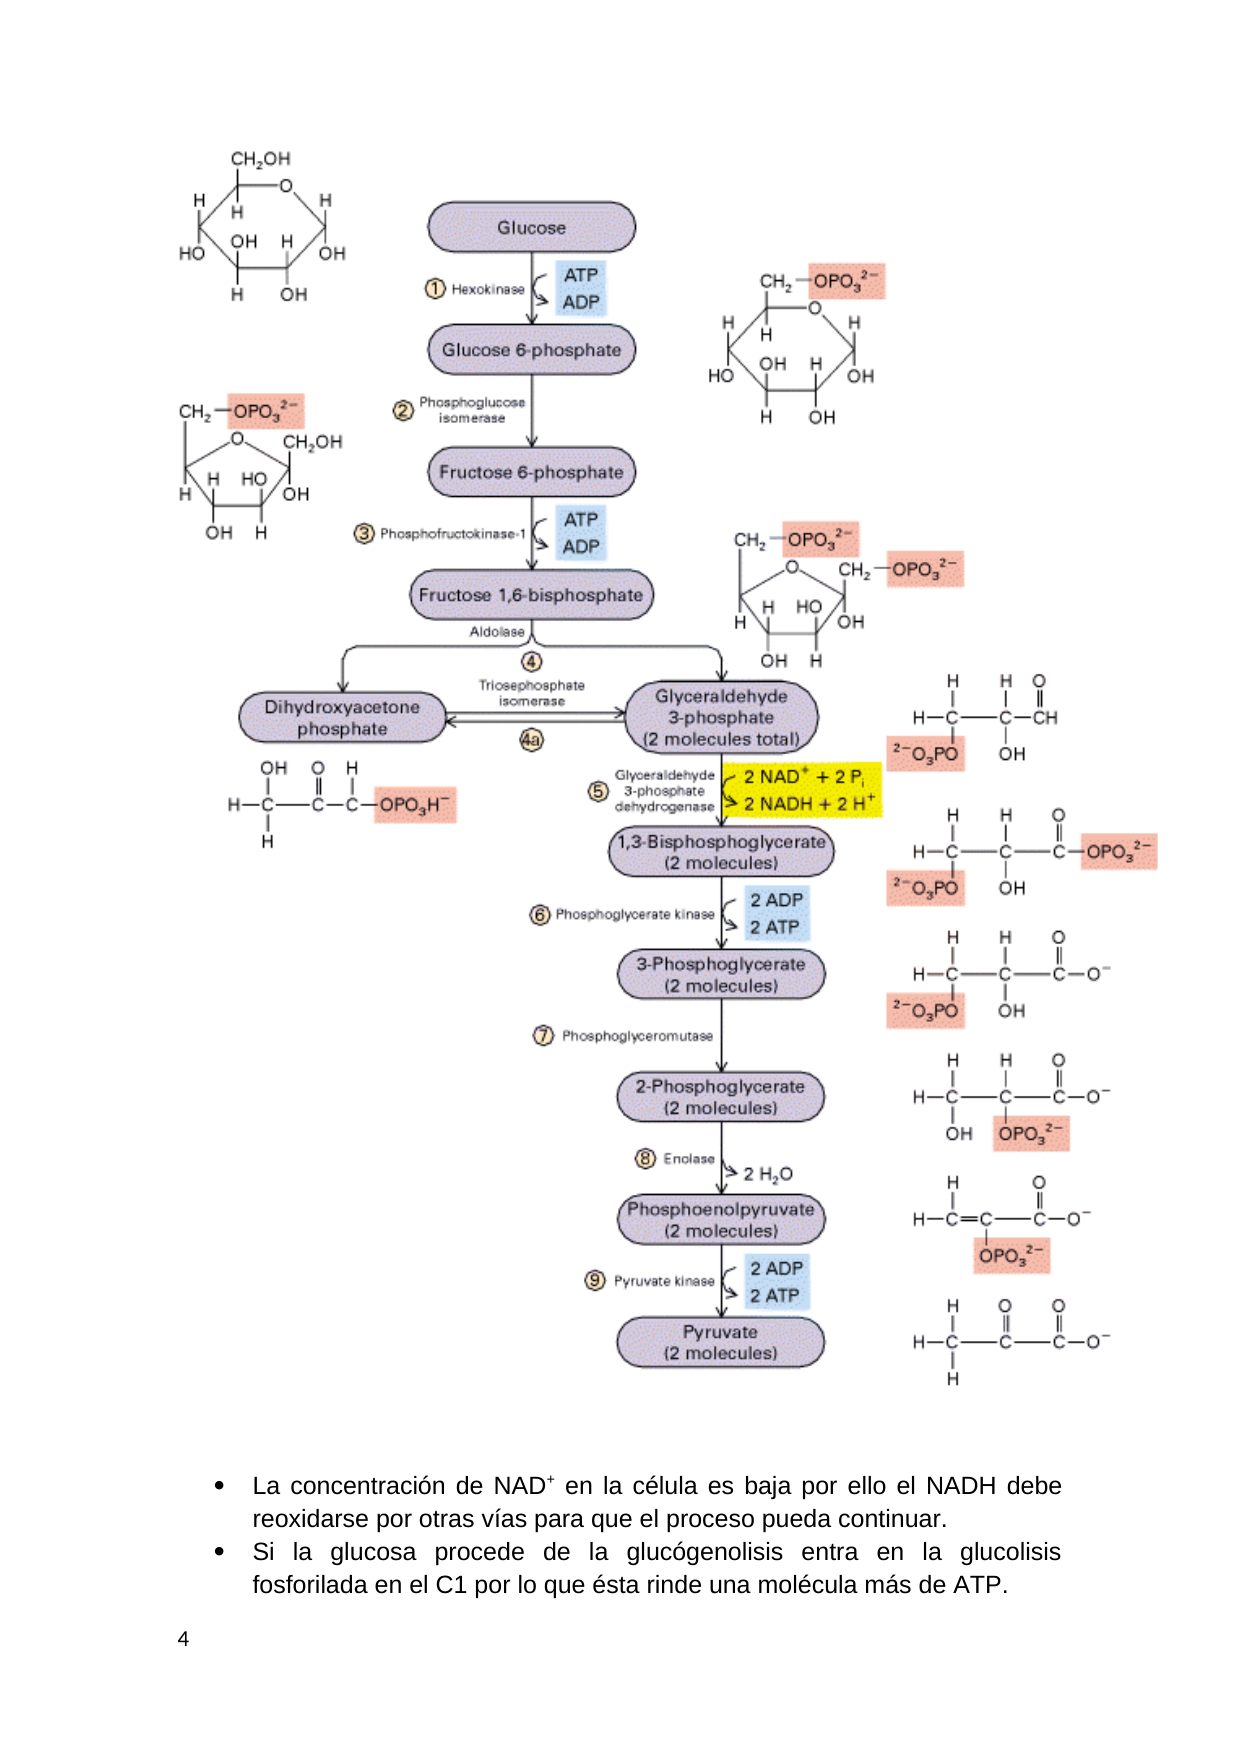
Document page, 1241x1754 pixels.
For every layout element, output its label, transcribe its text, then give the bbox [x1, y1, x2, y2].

list La concentración de NAD+ en la célula es baja por ello el NADH debe reoxidarse por otras vías para que el proceso pueda continuar. [215, 1471, 1063, 1533]
picture [177, 147, 1158, 1392]
list Si la glucosa procede de la glucógenolisis entra en la glucolisis fosforilada en el C1 por lo que ésta rinde una molécula más de ATP. [215, 1537, 1063, 1599]
